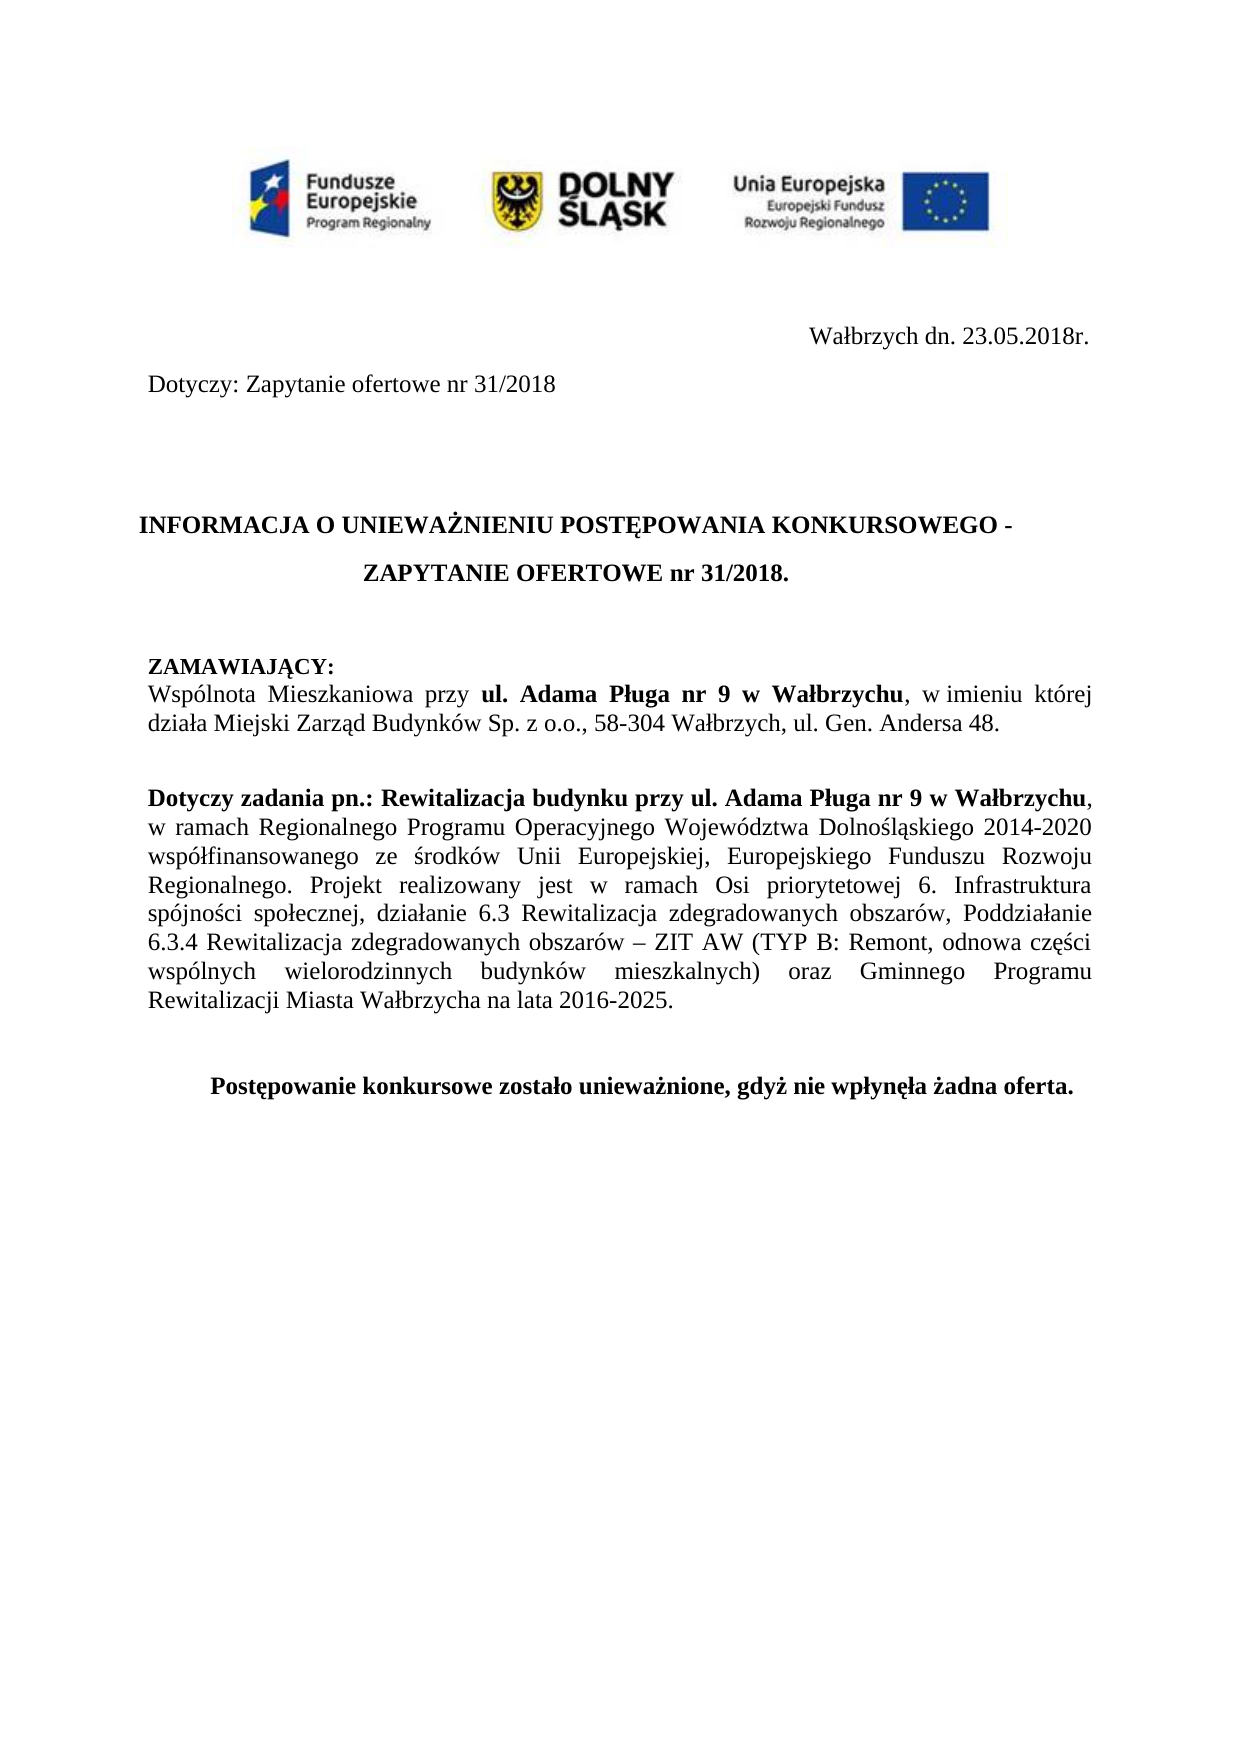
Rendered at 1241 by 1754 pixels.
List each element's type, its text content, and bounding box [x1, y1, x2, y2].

text Postępowanie konkursowe zostało unieważnione, gdyż nie wpłynęła żadna oferta. [148, 1071, 1093, 1100]
text Dotyczy zadania pn.: Rewitalizacja budynku przy ul. Adama Pługa nr 9 w Wałbrzychu, w ramach Regionalnego Programu Operacyjnego Województwa Dolnośląskiego 2014-2020 współfinansowanego ze środków Unii Europejskiej, Europejskiego Funduszu Rozwoju Regionalnego. Projekt realizowany jest w ramach Osi priorytetowej 6. Infrastruktura spójności społecznej, działanie 6.3 Rewitalizacja zdegradowanych obszarów, Poddziałanie 6.3.4 Rewitalizacja zdegradowanych obszarów – ZIT AW (TYP B: Remont, odnowa części wspólnych wielorodzinnych budynków mieszkalnych) oraz Gminnego Programu Rewitalizacji Miasta Wałbrzycha na lata 2016-2025. [148, 783, 1093, 1013]
text INFORMACJA O UNIEWAŻNIENIU POSTĘPOWANIA KONKURSOWEGO - [59, 510, 1093, 539]
text ZAMAWIAJĄCY: [148, 653, 1093, 679]
text Wspólnota Mieszkaniowa przy ul. Adama Pługa nr 9 w Wałbrzychu, w imieniu której działa Miejski Zarząd Budynków Sp. z o.o., 58-304 Wałbrzych, ul. Gen. Andersa 48. [148, 679, 1093, 737]
text Wałbrzych dn. 23.05.2018r. [148, 321, 1093, 350]
text ZAPYTANIE OFERTOWE nr 31/2018. [59, 558, 1093, 587]
text Dotyczy: Zapytanie ofertowe nr 31/2018 [148, 369, 1093, 398]
picture [232, 147, 1008, 256]
